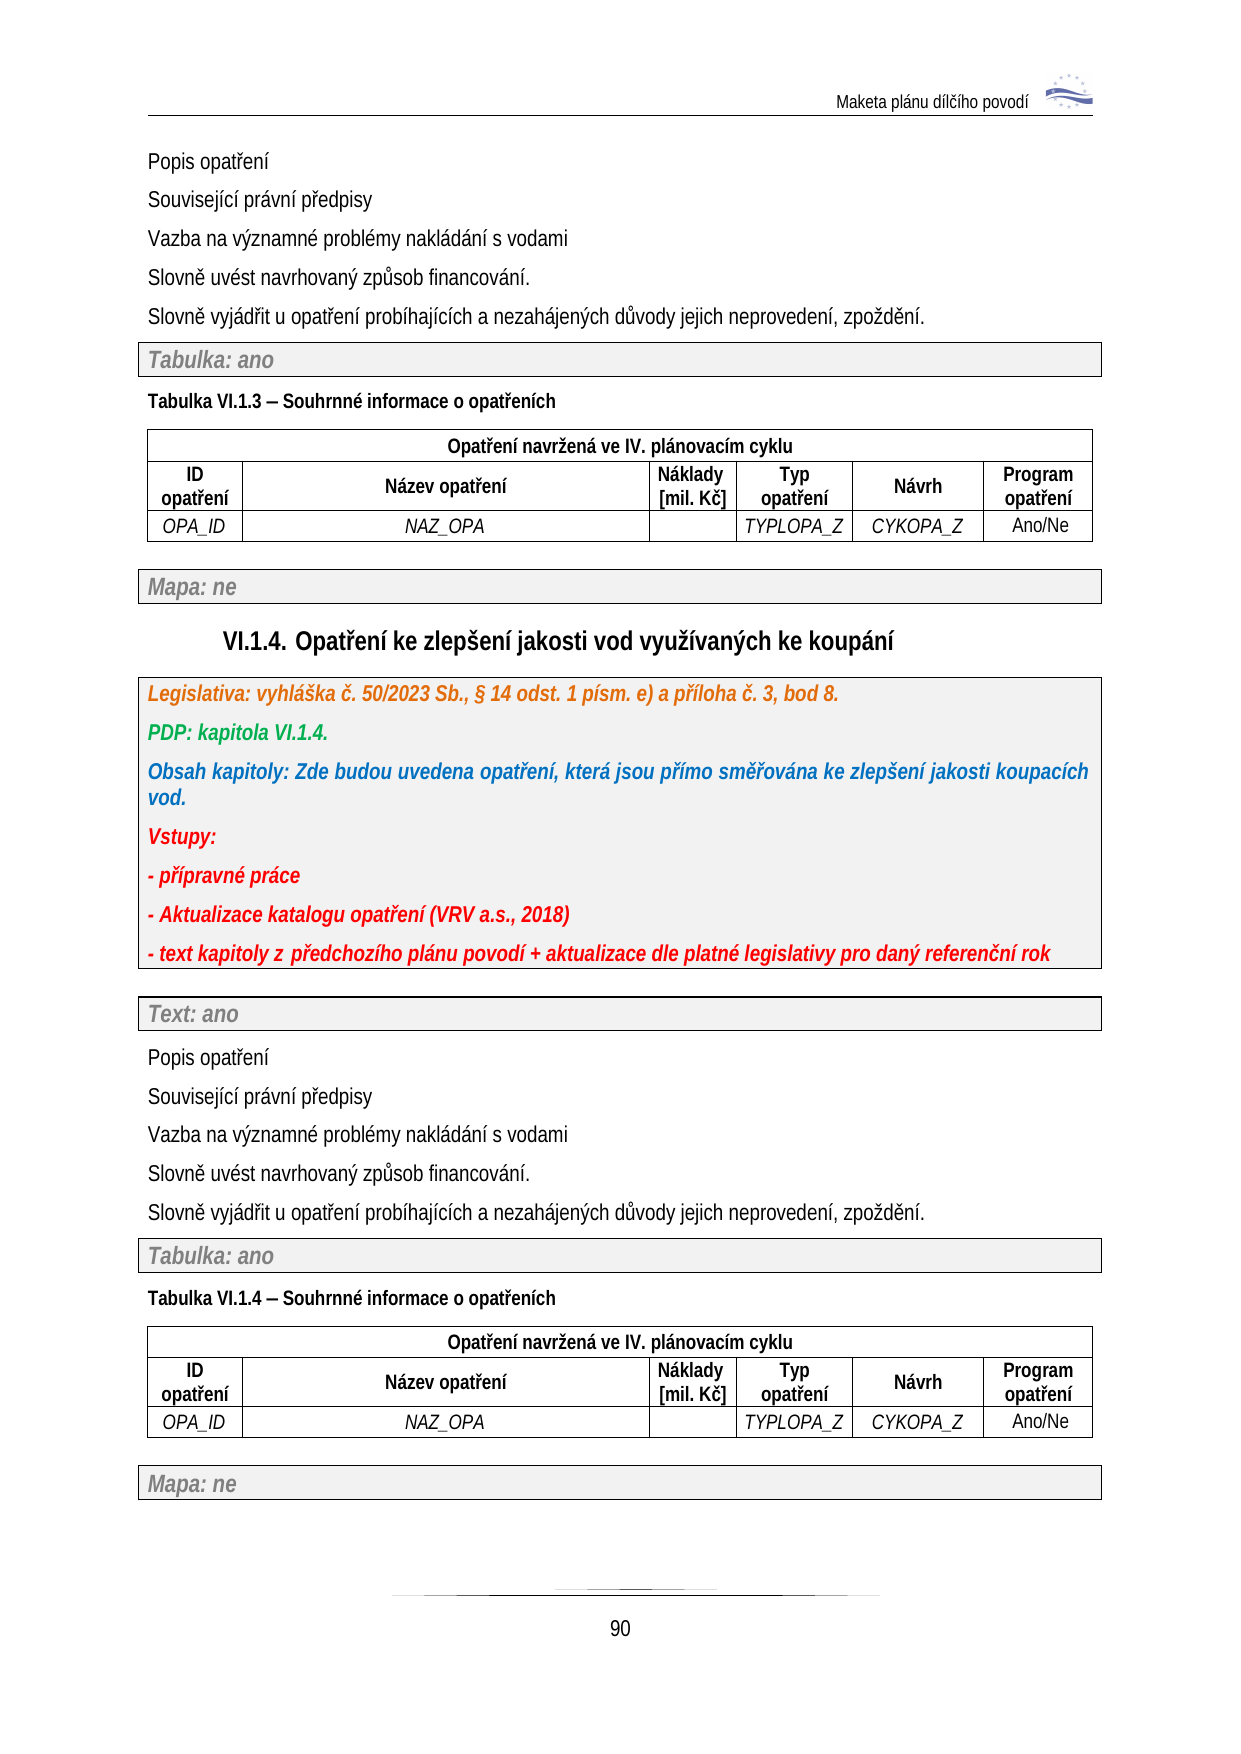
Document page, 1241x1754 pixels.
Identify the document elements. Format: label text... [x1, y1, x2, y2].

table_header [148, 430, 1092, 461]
picture [1045, 73, 1093, 109]
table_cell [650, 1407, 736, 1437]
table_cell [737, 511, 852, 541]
text Slovně vyjádřit u opatření probíhajících a nezahájených důvody jejich neprovedení, zpoždění. [148, 303, 1093, 329]
text Tabulka: ano [139, 343, 1101, 376]
text Slovně uvést navrhovaný způsob financování. [148, 264, 1093, 291]
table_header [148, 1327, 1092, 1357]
text Související právní předpisy [148, 186, 1093, 213]
text Vazba na významné problémy nakládání s vodami [148, 1121, 1093, 1148]
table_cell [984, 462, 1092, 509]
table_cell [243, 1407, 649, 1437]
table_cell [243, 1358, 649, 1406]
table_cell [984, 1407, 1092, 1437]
text Tabulka: ano [139, 1239, 1101, 1272]
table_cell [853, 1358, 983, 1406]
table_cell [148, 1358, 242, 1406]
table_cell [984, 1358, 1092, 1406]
text Tabulka VI.1.4 ‒ Souhrnné informace o opatřeních [148, 1285, 1093, 1309]
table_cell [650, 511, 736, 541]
text Popis opatření [148, 1044, 1093, 1070]
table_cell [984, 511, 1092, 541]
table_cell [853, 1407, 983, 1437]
text Legislativa: vyhláška č. 50/2023 Sb., § 14 odst. 1 písm. e) a příloha č. 3, bod 8. [139, 678, 1101, 706]
text Opatření ke zlepšení jakosti vod využívaných ke koupání [223, 625, 1093, 656]
text Tabulka VI.1.3 ‒ Souhrnné informace o opatřeních [148, 389, 1093, 413]
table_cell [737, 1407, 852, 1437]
text Související právní předpisy [148, 1083, 1093, 1109]
text Slovně vyjádřit u opatření probíhajících a nezahájených důvody jejich neprovedení, zpoždění. [148, 1199, 1093, 1226]
text - Aktualizace katalogu opatření (VRV a.s., 2018) [139, 897, 1101, 927]
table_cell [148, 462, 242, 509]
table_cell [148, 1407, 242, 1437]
text - text kapitoly z předchozího plánu povodí + aktualizace dle platné legislativy pro daný referenční rok [139, 936, 1101, 968]
text Popis opatření [148, 148, 1093, 174]
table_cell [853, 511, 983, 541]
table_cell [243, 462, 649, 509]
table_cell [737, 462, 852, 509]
text Mapa: ne [139, 570, 1101, 603]
text PDP: kapitola VI.1.4. [139, 716, 1101, 745]
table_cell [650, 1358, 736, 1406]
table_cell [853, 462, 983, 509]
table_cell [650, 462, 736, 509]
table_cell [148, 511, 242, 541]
text Mapa: ne [139, 1466, 1101, 1499]
text Slovně uvést navrhovaný způsob financování. [148, 1160, 1093, 1187]
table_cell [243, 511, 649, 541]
text Obsah kapitoly: Zde budou uvedena opatření, která jsou přímo směřována ke zlepšení jakosti koupacích vod. [139, 754, 1101, 810]
text Vstupy: [139, 820, 1101, 849]
text Text: ano [139, 998, 1101, 1030]
text - přípravné práce [139, 859, 1101, 888]
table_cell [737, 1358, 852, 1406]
text Vazba na významné problémy nakládání s vodami [148, 225, 1093, 252]
